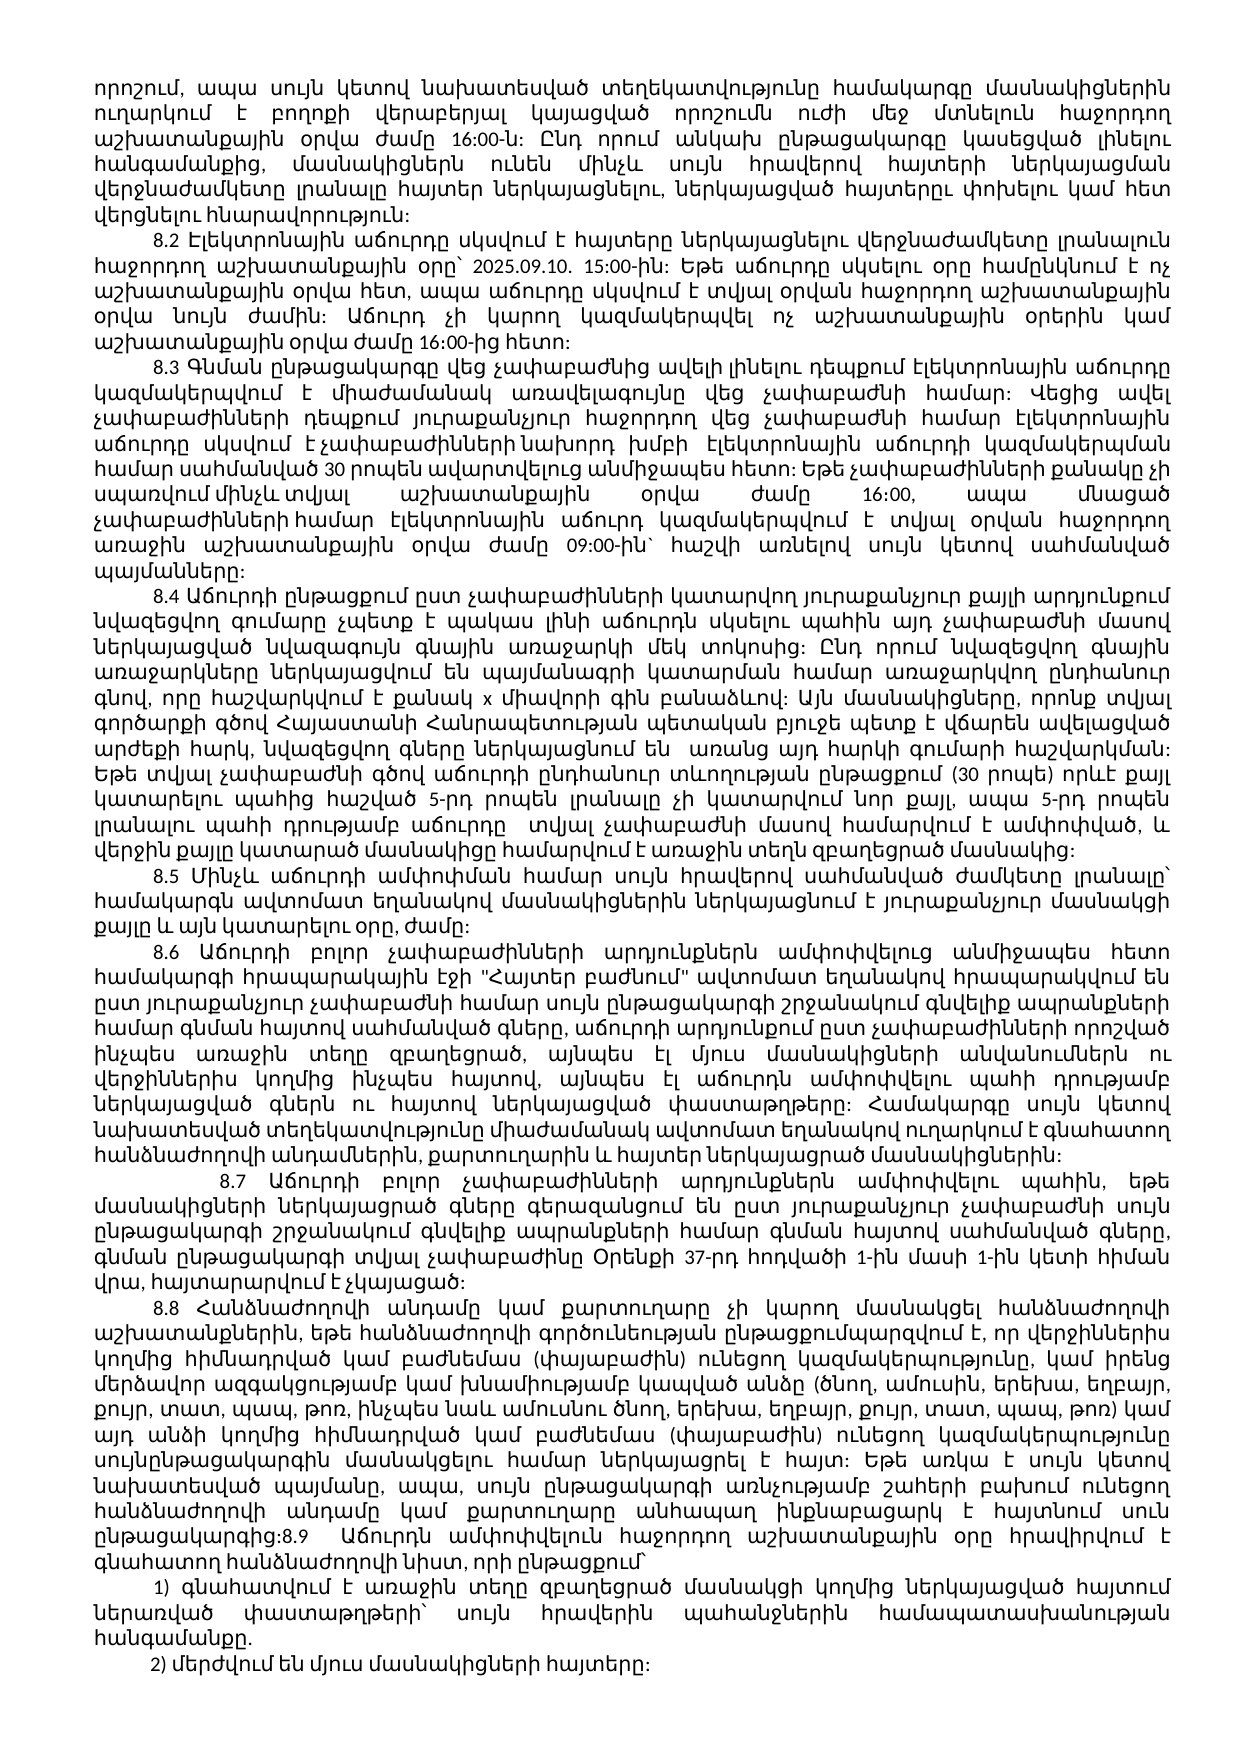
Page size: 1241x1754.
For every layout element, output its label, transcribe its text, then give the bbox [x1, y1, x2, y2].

text 8.7 Աճուրդի բոլոր չափաբաժինների արդյունքներն ամփոփվելու պահին, եթե մասնակիցների ներկայացրած գները գերազանցում են ըստ յուրաքանչյուր չափաբաժնի սույն ընթացակարգի շրջանակում գնվելիք ապրանքների համար գնման հայտով սահմանված գները, գնման ընթացակարգի տվյալ չափաբաժինը Օրենքի 37-րդ հոդվածի 1-ին մասի 1-ին կետի հիման վրա, հայտարարվում է չկայացած: [94, 1168, 1171, 1295]
text 1) գնահատվում է առաջին տեղը զբաղեցրած մասնակցի կողմից ներկայացված հայտում ներառված փաստաթղթերի՝ սույն հրավերին պահանջներին համապատասխանության հանգամանքը. [94, 1574, 1171, 1651]
text 8.8 Հանձնաժողովի անդամը կամ քարտուղարը չի կարող մասնակցել հանձնաժողովի աշխատանքներին, եթե հանձնաժողովի գործունեության ընթացքումպարզվում է, որ վերջիններիս կողմից հիմնադրված կամ բաժնեմաս (փայաբաժին) ունեցող կազմակերպությունը, կամ իրենց մերձավոր ազգակցությամբ կամ խնամիությամբ կապված անձը (ծնող, ամուսին, երեխա, եղբայր, քույր, տատ, պապ, թոռ, ինչպես նաև ամուսնու ծնող, երեխա, եղբայր, քույր, տատ, պապ, թոռ) կամ այդ անձի կողմից հիմնադրված կամ բաժնեմաս (փայաբաժին) ունեցող կազմակերպությունը սույնընթացակարգին մասնակցելու համար ներկայացրել է հայտ: Եթե առկա է սույն կետով նախատեսված պայմանը, ապա, սույն ընթացակարգի առնչությամբ շահերի բախում ունեցող հանձնաժողովի անդամը կամ քարտուղարը անհապաղ ինքնաբացարկ է հայտնում սուն ընթացակարգից:8.9 Աճուրդն ամփոփվելուն հաջորդող աշխատանքային օրը հրավիրվում է գնահատող հանձնաժողովի նիստ, որի ընթացքում՝ [94, 1295, 1171, 1574]
text 2) մերժվում են մյուս մասնակիցների հայտերը: [94, 1651, 1171, 1676]
text 8.6 Աճուրդի բոլոր չափաբաժինների արդյունքներն ամփոփվելուց անմիջապես հետո համակարգի հրապարակային էջի "Հայտեր բաժնում" ավտոմատ եղանակով հրապարակվում են ըստ յուրաքանչյուր չափաբաժնի համար սույն ընթացակարգի շրջանակում գնվելիք ապրանքների համար գնման հայտով սահմանված գները, աճուրդի արդյունքում ըստ չափաբաժինների որոշված ինչպես առաջին տեղը զբաղեցրած, այնպես էլ մյուս մասնակիցների անվանումներն ու վերջիններիս կողմից ինչպես հայտով, այնպես էլ աճուրդն ամփոփվելու պահի դրությամբ ներկայացված գներն ու հայտով ներկայացված փաստաթղթերը: Համակարգը սույն կետով նախատեսված տեղեկատվությունը միաժամանակ ավտոմատ եղանակով ուղարկում է գնահատող հանձնաժողովի անդամներին, քարտուղարին և հայտեր ներկայացրած մասնակիցներին: [94, 939, 1171, 1168]
text 8.5 Մինչև աճուրդի ամփոփման համար սույն հրավերով սահմանված ժամկետը լրանալը՝ համակարգն ավտոմատ եղանակով մասնակիցներին ներկայացնում է յուրաքանչյուր մասնակցի քայլը և այն կատարելու օրը, ժամը: [94, 863, 1171, 939]
text 8.3 Գնման ընթացակարգը վեց չափաբաժնից ավելի լինելու դեպքում էլեկտրոնային աճուրդը կազմակերպվում է միաժամանակ առավելագույնը վեց չափաբաժնի համար: Վեցից ավել չափաբաժինների դեպքում յուրաքանչյուր հաջորդող վեց չափաբաժնի համար էլեկտրոնային աճուրդը սկսվում է չափաբաժինների նախորդ խմբի էլեկտրոնային աճուրդի կազմակերպման համար սահմանված 30 րոպեն ավարտվելուց անմիջապես հետո: Եթե չափաբաժինների քանակը չի սպառվում մինչև տվյալ աշխատանքային օրվա ժամը 16։00, ապա մնացած չափաբաժինների համար էլեկտրոնային աճուրդ կազմակերպվում է տվյալ օրվան հաջորդող առաջին աշխատանքային օրվա ժամը 09:00-ին` հաշվի առնելով սույն կետով սահմանված պայմանները: [94, 354, 1171, 583]
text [94, 75, 1171, 227]
text 8.4 Աճուրդի ընթացքում ըստ չափաբաժինների կատարվող յուրաքանչյուր քայլի արդյունքում նվազեցվող գումարը չպետք է պակաս լինի աճուրդն սկսելու պահին այդ չափաբաժնի մասով ներկայացված նվազագույն գնային առաջարկի մեկ տոկոսից: Ընդ որում նվազեցվող գնային առաջարկները ներկայացվում են պայմանագրի կատարման համար առաջարկվող ընդհանուր գնով, որը հաշվարկվում է քանակ x միավորի գին բանաձևով: Այն մասնակիցները, որոնք տվյալ գործարքի գծով Հայաստանի Հանրապետության պետական բյուջե պետք է վճարեն ավելացված արժեքի հարկ, նվազեցվող գները ներկայացնում են առանց այդ հարկի գումարի հաշվարկման: Եթե տվյալ չափաբաժնի գծով աճուրդի ընդհանուր տևողության ընթացքում (30 րոպե) որևէ քայլ կատարելու պահից հաշված 5-րդ րոպեն լրանալը չի կատարվում նոր քայլ, ապա 5-րդ րոպեն լրանալու պահի դրությամբ աճուրդը տվյալ չափաբաժնի մասով համարվում է ամփոփված, և վերջին քայլը կատարած մասնակիցը համարվում է առաջին տեղն զբաղեցրած մասնակից: [94, 583, 1171, 863]
text 8.2 Էլեկտրոնային աճուրդը սկսվում է հայտերը ներկայացնելու վերջնաժամկետը լրանալուն հաջորդող աշխատանքային օրը՝ 2025.09.10. 15:00 -ին: Եթե աճուրդը սկսելու օրը համընկնում է ոչ աշխատանքային օրվա հետ, ապա աճուրդը սկսվում է տվյալ օրվան հաջորդող աշխատանքային օրվա նույն ժամին: Աճուրդ չի կարող կազմակերպվել ոչ աշխատանքային օրերին կամ աշխատանքային օրվա ժամը 16։00-ից հետո: [94, 227, 1171, 354]
